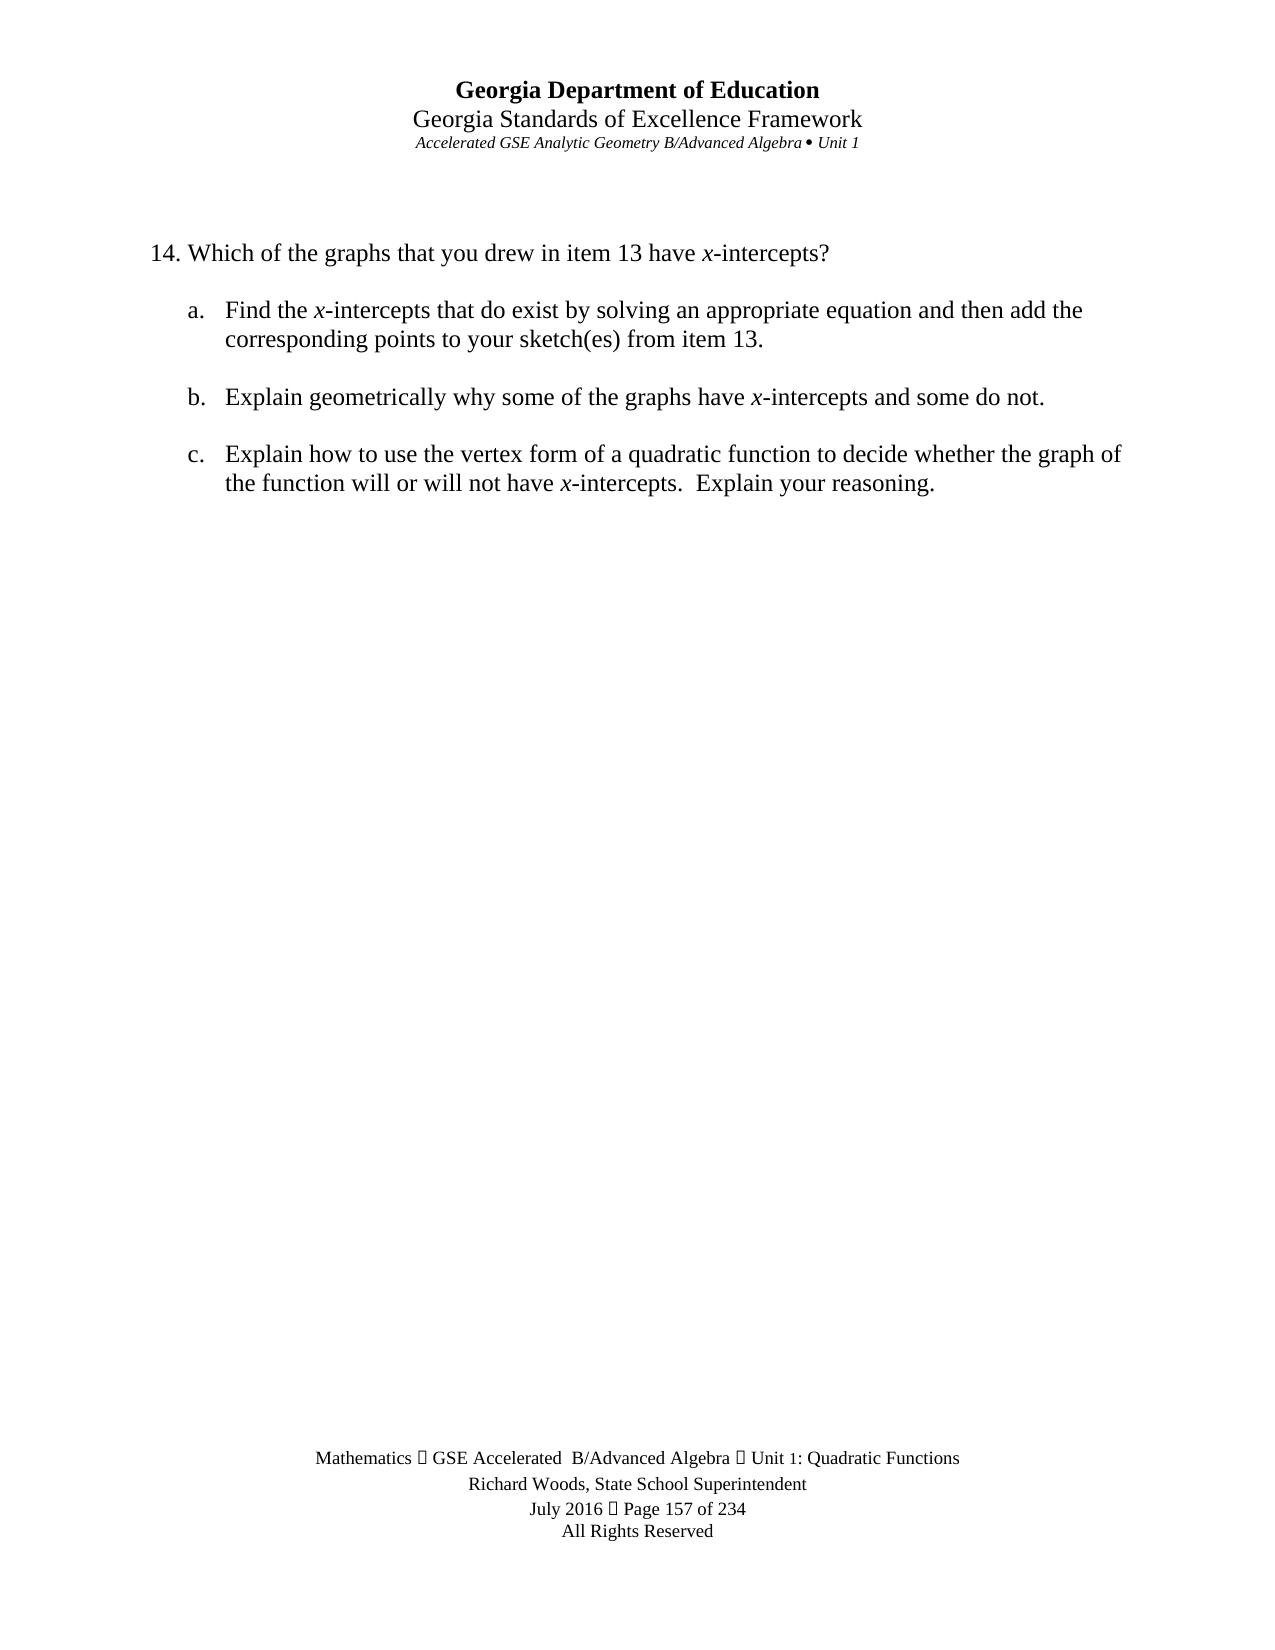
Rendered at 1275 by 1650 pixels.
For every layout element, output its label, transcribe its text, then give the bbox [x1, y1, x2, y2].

list Find the x-intercepts that do exist by solving an appropriate equation and then add the corresponding points to your sketch(es) from item 13. [187, 296, 1125, 353]
list Which of the graphs that you drew in item 13 have x-intercepts? [150, 238, 1125, 267]
list Explain geometrically why some of the graphs have x-intercepts and some do not. [187, 382, 1125, 411]
list Explain how to use the vertex form of a quadratic function to decide whether the graph of the function will or will not have x-intercepts. Explain your reasoning. [187, 439, 1125, 497]
